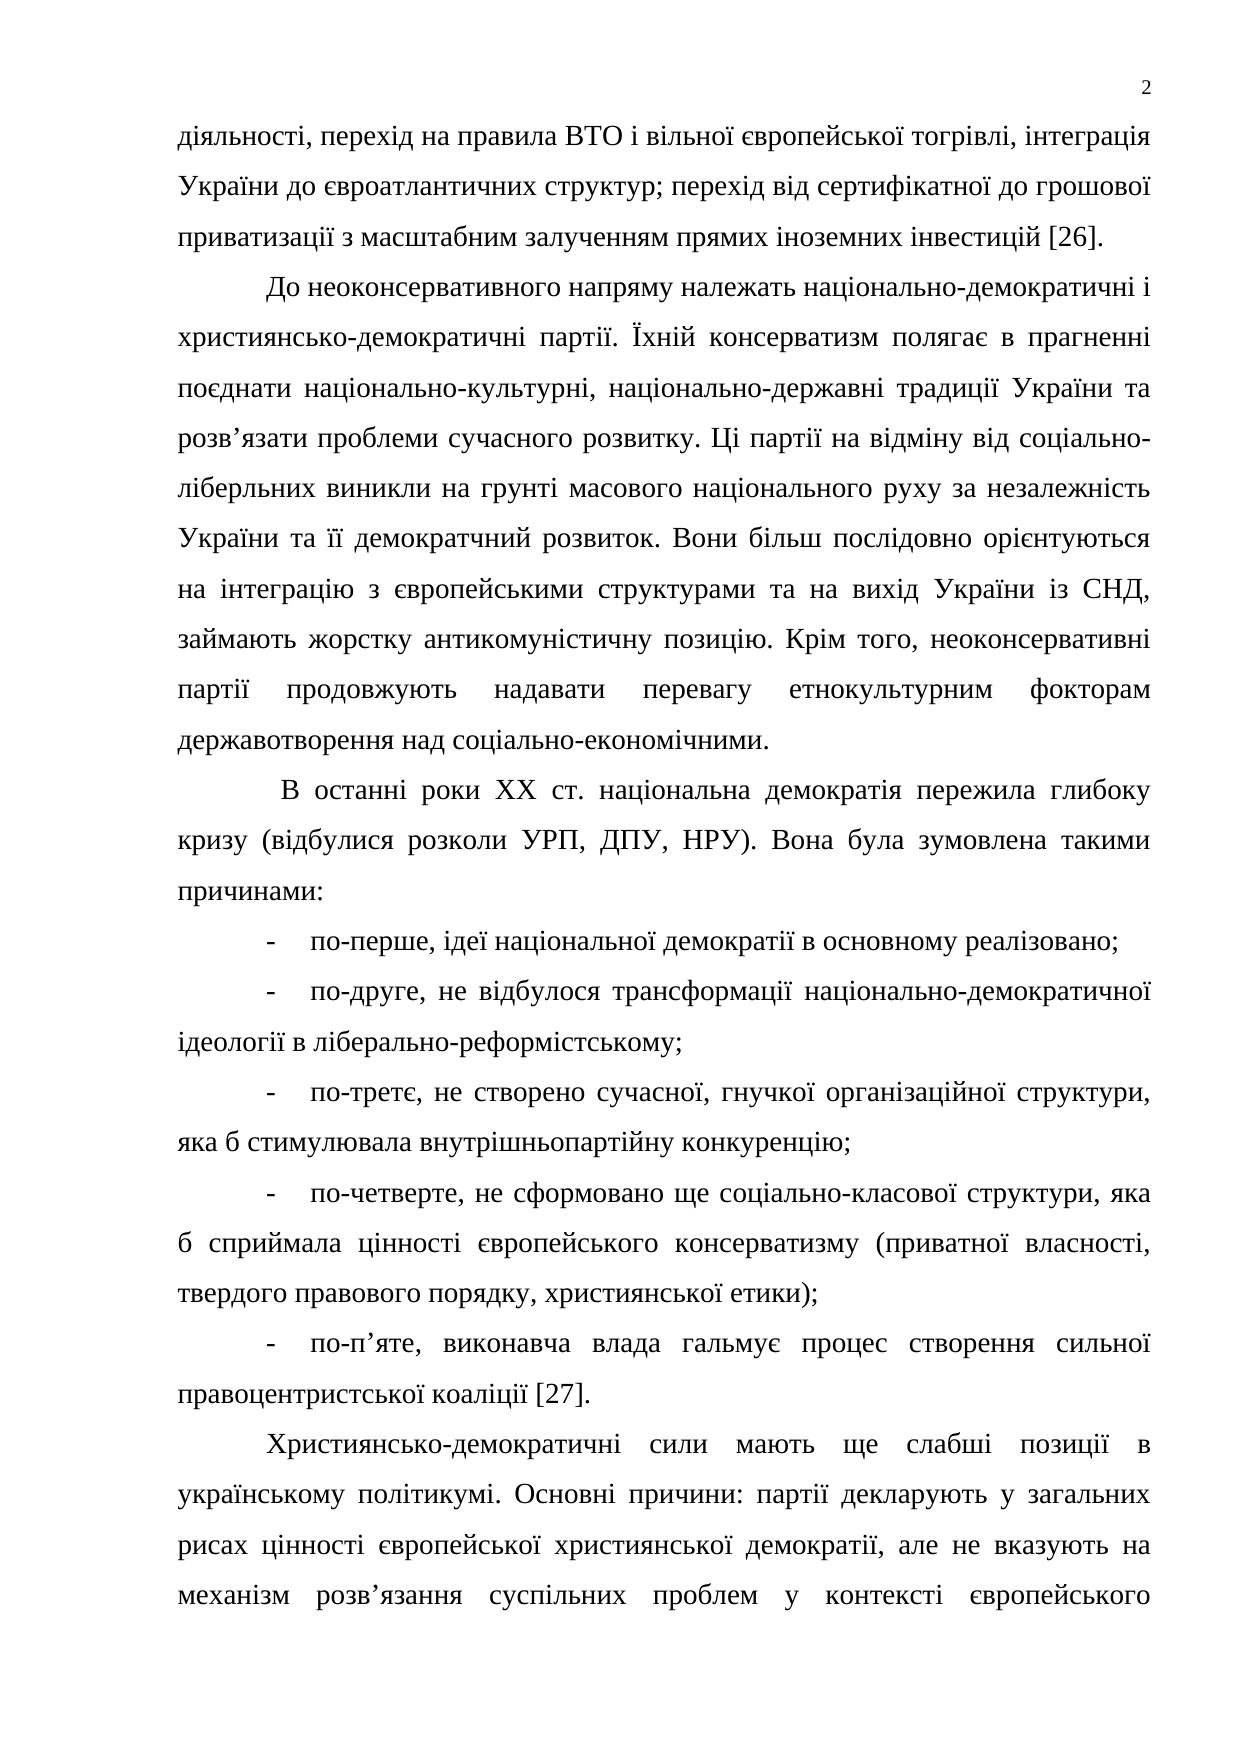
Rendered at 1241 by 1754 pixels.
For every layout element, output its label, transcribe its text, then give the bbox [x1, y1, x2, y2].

text В останні роки ХХ ст. національна демократія пережила глибоку кризу (відбулися розколи УРП, ДПУ, НРУ). Вона була зумовлена такими причинами: [177, 772, 1152, 906]
list по-перше, ідеї національної демократії в основному реалізовано; [177, 923, 1152, 957]
list по-п’яте, виконавча влада гальмує процес створення сильної правоцентристської коаліції [27]. [177, 1326, 1152, 1409]
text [177, 1426, 1152, 1611]
list по-четверте, не сформовано ще соціально-класової структури, яка б сприймала цінності європейського консерватизму (приватної власності, твердого правового порядку, християнської етики); [177, 1175, 1152, 1309]
list по-третє, не створено сучасної, гнучкої організаційної структури, яка б стимулювала внутрішньопартійну конкуренцію; [177, 1074, 1152, 1158]
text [177, 118, 1152, 252]
list по-друге, не відбулося трансформації національно-демократичної ідеології в ліберально-реформістському; [177, 973, 1152, 1057]
text До неоконсервативного напряму належать національно-демократичні і християнсько-демократичні партії. Їхній консерватизм полягає в прагненні поєднати національно-культурні, національно-державні традиції України та розв’язати проблеми сучасного розвитку. Ці партії на відміну від соціально-ліберльних виникли на грунті масового національного руху за незалежність України та її демократчний розвиток. Вони більш послідовно орієнтуються на інтеграцію з європейськими структурами та на вихід України із СНД, займають жорстку антикомуністичну позицію. Крім того, неоконсервативні партії продовжують надавати перевагу етнокультурним фокторам державотворення над соціально-економічними. [177, 269, 1152, 755]
